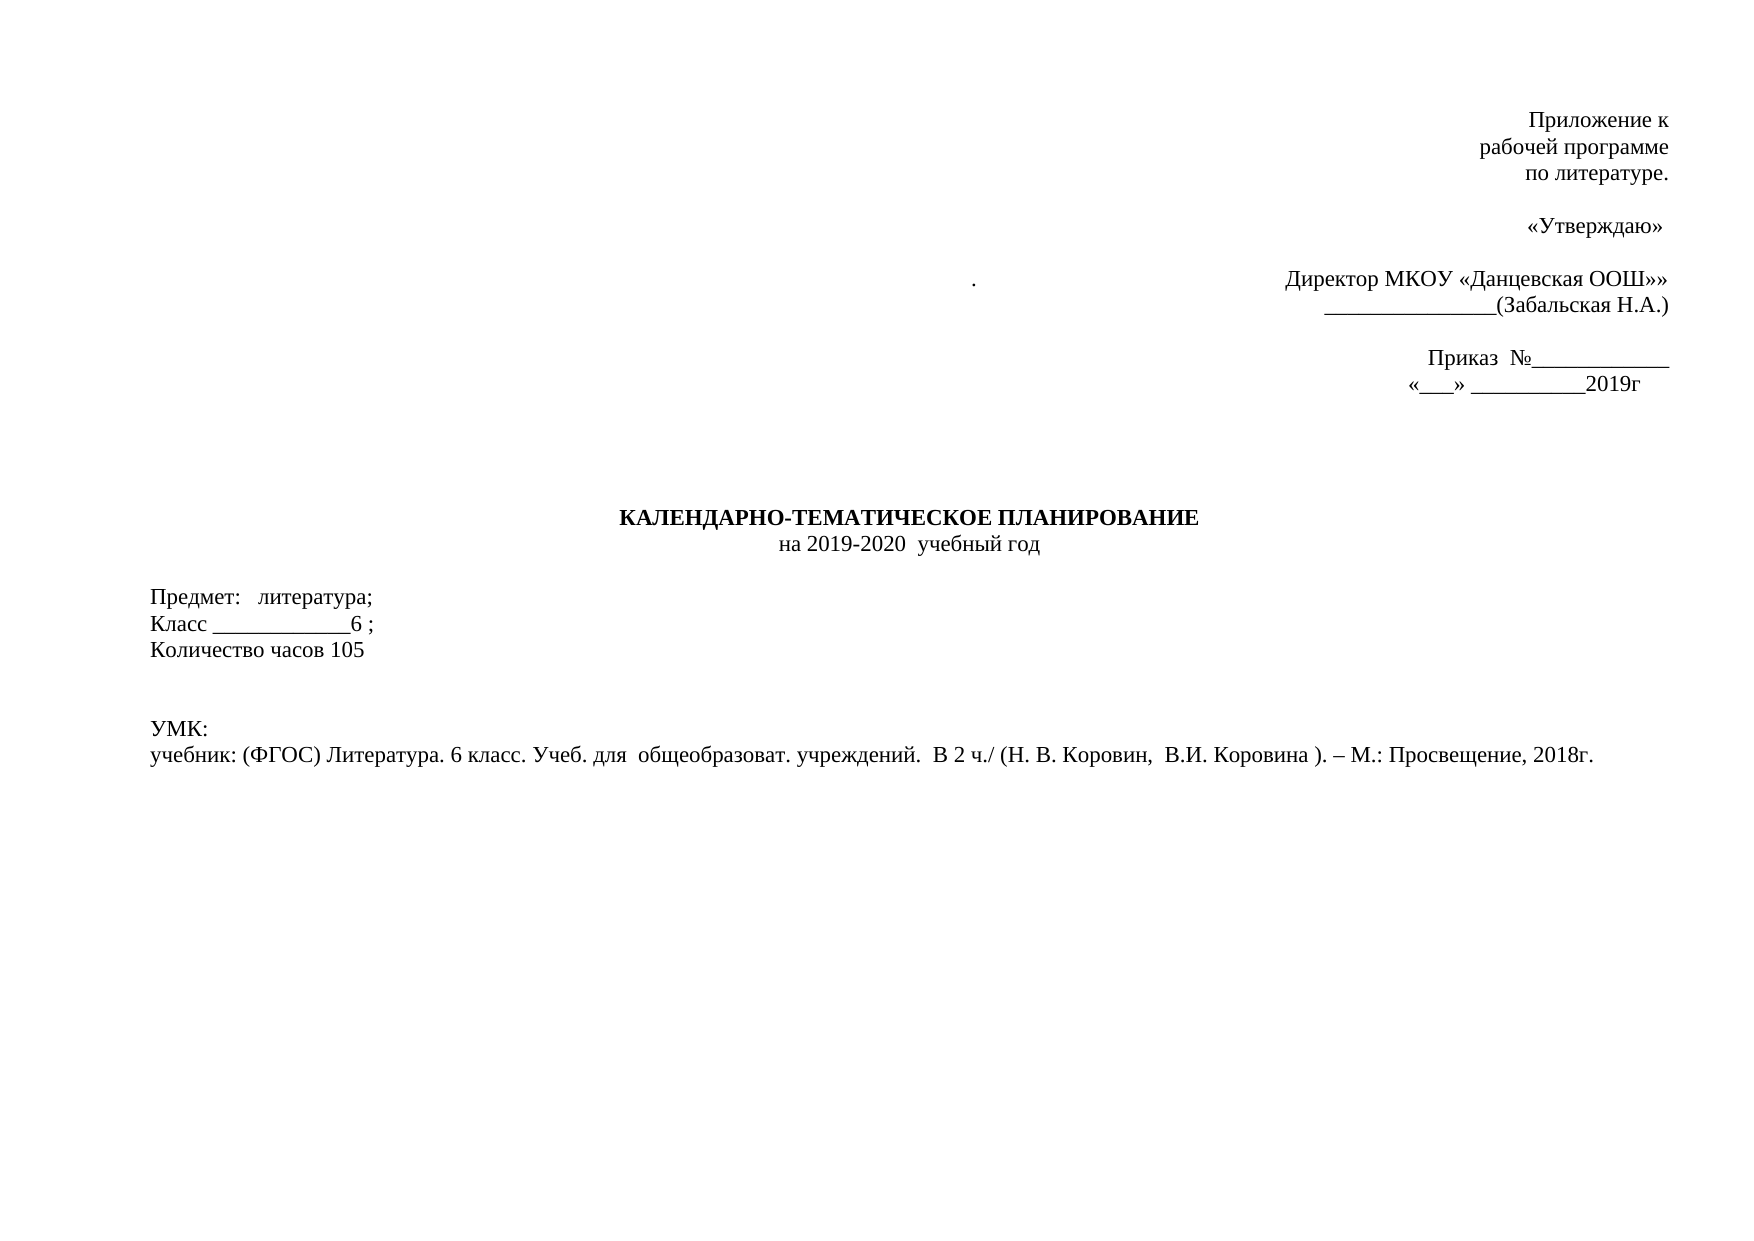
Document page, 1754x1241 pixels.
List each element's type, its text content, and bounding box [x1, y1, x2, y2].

text рабочей программе [150, 133, 1669, 159]
text . Директор МКОУ «Данцевская ООШ»» [150, 264, 1669, 291]
text Приложение к [150, 106, 1669, 133]
text _______________(Забальская Н.А.) [150, 291, 1669, 317]
text Предмет: литература; [150, 583, 1669, 609]
text УМК: [150, 715, 1669, 741]
text Приказ №____________ [150, 344, 1669, 370]
text «Утверждаю» [150, 212, 1669, 238]
text «___» __________2019г [150, 370, 1669, 396]
text КАЛЕНДАРНО-ТЕМАТИЧЕСКОЕ ПЛАНИРОВАНИЕ [150, 504, 1669, 531]
text по литературе. [150, 159, 1669, 186]
text на 2019-2020 учебный год [150, 531, 1669, 557]
text учебник: (ФГОС) Литература. 6 класс. Учеб. для общеобразоват. учреждений. В 2 ч./ (Н. В. Коровин, В.И. Коровина ). – М.: Просвещение, 2018г. [150, 741, 1669, 768]
text Класс ____________6 ; [150, 609, 1669, 636]
text Количество часов 105 [150, 636, 1669, 662]
